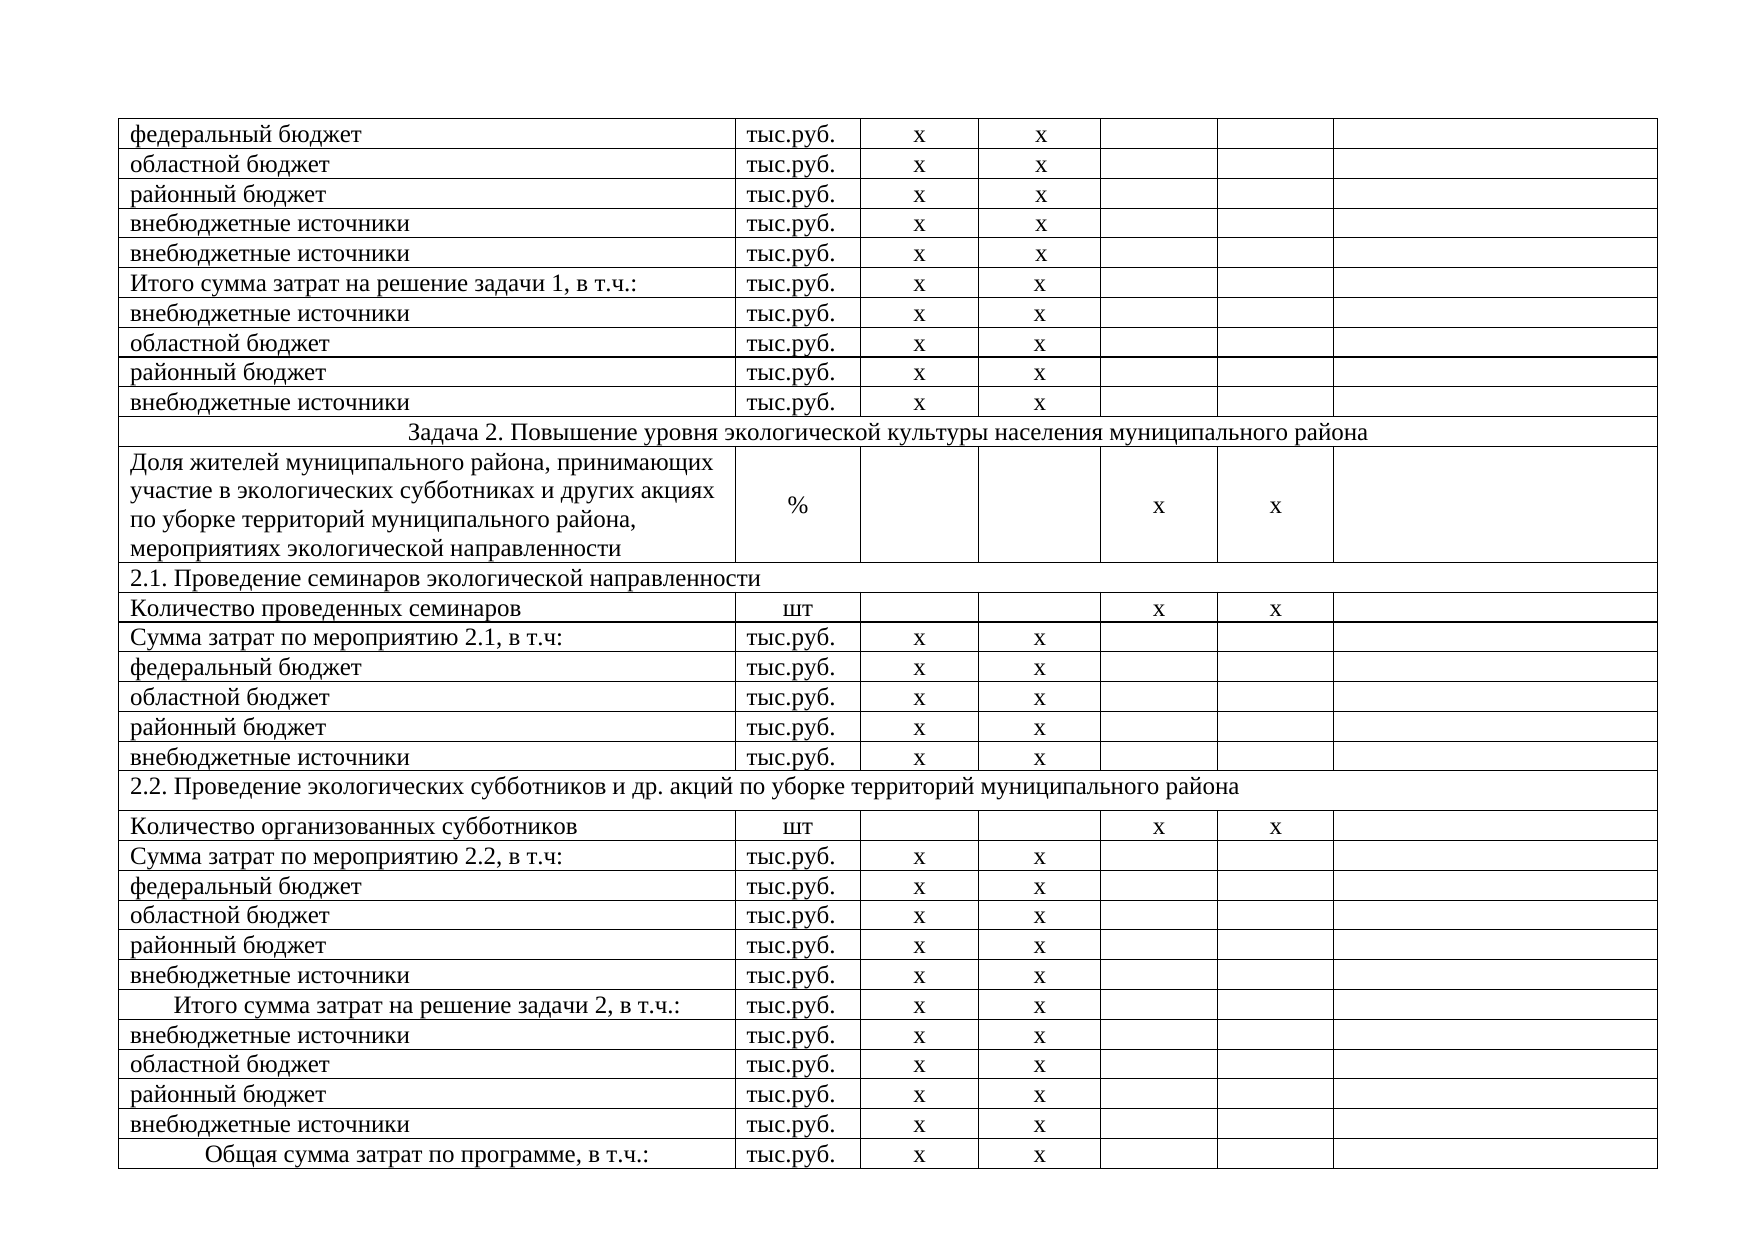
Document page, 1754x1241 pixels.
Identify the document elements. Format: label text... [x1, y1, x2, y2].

table_cell [1101, 682, 1217, 711]
table_cell [1101, 358, 1217, 386]
table_cell [1101, 712, 1217, 741]
table_cell х [1101, 811, 1217, 840]
table_cell внебюджетные источники [119, 1109, 735, 1138]
table_cell х [979, 871, 1100, 899]
table_cell [1101, 841, 1217, 870]
table_cell [1218, 179, 1333, 207]
table_cell [1218, 871, 1333, 899]
table_cell х [979, 209, 1100, 237]
table_cell х [861, 930, 978, 959]
table_cell х [979, 149, 1100, 178]
table_cell [1218, 682, 1333, 711]
table_cell районный бюджет [119, 358, 735, 386]
table_cell шт [736, 593, 860, 621]
table_cell [1334, 682, 1657, 711]
table_cell [1334, 841, 1657, 870]
table_cell федеральный бюджет [119, 119, 735, 148]
table_cell [1101, 298, 1217, 327]
table_cell [1101, 1079, 1217, 1108]
table_cell Итого сумма затрат на решение задачи 2, в т.ч.: [119, 990, 735, 1019]
table_cell тыс.руб. [736, 238, 860, 267]
table_cell х [861, 990, 978, 1019]
table_cell х [979, 238, 1100, 267]
table_cell [1218, 119, 1333, 148]
table_cell х [861, 712, 978, 741]
table_cell х [1218, 447, 1333, 562]
table_cell тыс.руб. [736, 358, 860, 386]
table_cell х [861, 623, 978, 651]
table_cell [1218, 990, 1333, 1019]
table_cell х [861, 328, 978, 356]
table_cell внебюджетные источники [119, 238, 735, 267]
table_cell тыс.руб. [736, 149, 860, 178]
table_cell х [979, 712, 1100, 741]
table_cell тыс.руб. [736, 179, 860, 207]
table_cell [979, 811, 1100, 840]
table_cell х [1101, 593, 1217, 621]
table_cell тыс.руб. [736, 1079, 860, 1108]
table_cell районный бюджет [119, 1079, 735, 1108]
table_cell [1218, 209, 1333, 237]
table_cell х [861, 1139, 978, 1168]
table_cell тыс.руб. [736, 328, 860, 356]
table_cell х [861, 652, 978, 681]
table_cell х [979, 742, 1100, 770]
table_cell [1218, 387, 1333, 416]
table_cell [1334, 742, 1657, 770]
table_cell [1334, 1109, 1657, 1138]
table_cell тыс.руб. [736, 298, 860, 327]
table_cell х [979, 990, 1100, 1019]
table_cell районный бюджет [119, 930, 735, 959]
table_cell х [861, 960, 978, 989]
table_cell х [979, 1079, 1100, 1108]
table_cell [1101, 149, 1217, 178]
table_cell [1334, 1050, 1657, 1078]
table_cell х [979, 268, 1100, 297]
table_cell Сумма затрат по мероприятию 2.1, в т.ч: [119, 623, 735, 651]
table_cell тыс.руб. [736, 990, 860, 1019]
table_cell [1101, 119, 1217, 148]
table_cell [1218, 328, 1333, 356]
table_cell тыс.руб. [736, 712, 860, 741]
table_cell [1101, 930, 1217, 959]
table_cell тыс.руб. [736, 119, 860, 148]
table_cell Задача 2. Повышение уровня экологической культуры населения муниципального района [119, 417, 1657, 446]
table_cell Общая сумма затрат по программе, в т.ч.: [119, 1139, 735, 1168]
table_cell Количество проведенных семинаров [119, 593, 735, 621]
table_cell [1101, 209, 1217, 237]
table_cell тыс.руб. [736, 930, 860, 959]
table_cell тыс.руб. [736, 1109, 860, 1138]
table_cell [1101, 1109, 1217, 1138]
table_cell [1334, 990, 1657, 1019]
table_cell [979, 447, 1100, 562]
table_cell х [979, 179, 1100, 207]
table_cell х [979, 841, 1100, 870]
table_cell тыс.руб. [736, 960, 860, 989]
table_cell [1334, 119, 1657, 148]
table_cell [1334, 930, 1657, 959]
table_cell [861, 593, 978, 621]
table_cell [1218, 960, 1333, 989]
table_cell [1334, 1020, 1657, 1048]
table_cell [1334, 328, 1657, 356]
table_cell областной бюджет [119, 328, 735, 356]
table_cell [1334, 652, 1657, 681]
table_cell [1101, 328, 1217, 356]
table_cell тыс.руб. [736, 742, 860, 770]
table_cell [1218, 1109, 1333, 1138]
table_cell х [861, 358, 978, 386]
table_cell х [1218, 593, 1333, 621]
table_cell шт [736, 811, 860, 840]
table_cell тыс.руб. [736, 841, 860, 870]
table_cell х [979, 930, 1100, 959]
table_cell х [861, 682, 978, 711]
table_cell 2.1. Проведение семинаров экологической направленности [119, 563, 1657, 592]
table_cell [1334, 1139, 1657, 1168]
table_cell внебюджетные источники [119, 742, 735, 770]
table_cell областной бюджет [119, 901, 735, 929]
table_cell х [979, 119, 1100, 148]
table_cell федеральный бюджет [119, 652, 735, 681]
table_cell областной бюджет [119, 682, 735, 711]
table_cell Сумма затрат по мероприятию 2.2, в т.ч: [119, 841, 735, 870]
table_cell [1334, 712, 1657, 741]
table_cell тыс.руб. [736, 901, 860, 929]
table_cell тыс.руб. [736, 871, 860, 899]
table_cell [1218, 149, 1333, 178]
table_cell [861, 447, 978, 562]
table_cell районный бюджет [119, 712, 735, 741]
table_cell [1334, 960, 1657, 989]
table_cell внебюджетные источники [119, 209, 735, 237]
table_cell х [861, 901, 978, 929]
table_cell [1334, 298, 1657, 327]
table_cell 2.2. Проведение экологических субботников и др. акций по уборке территорий муниципального района [119, 771, 1657, 810]
table_cell [861, 811, 978, 840]
table_cell [1101, 179, 1217, 207]
table_cell [1101, 268, 1217, 297]
table_cell федеральный бюджет [119, 871, 735, 899]
table_cell [1218, 712, 1333, 741]
table_cell [1218, 1139, 1333, 1168]
table_cell [1101, 387, 1217, 416]
table_cell х [861, 268, 978, 297]
table_cell х [979, 328, 1100, 356]
table_cell [1218, 358, 1333, 386]
table_cell Доля жителей муниципального района, принимающих участие в экологических субботниках и других акциях по уборке территорий муниципального района, мероприятиях экологической направленности [119, 447, 735, 562]
table_cell тыс.руб. [736, 1020, 860, 1048]
table_cell х [979, 1109, 1100, 1138]
table_cell [1101, 901, 1217, 929]
table_cell х [861, 742, 978, 770]
table_cell [1334, 209, 1657, 237]
table_cell областной бюджет [119, 149, 735, 178]
table_cell [1334, 358, 1657, 386]
table_cell [1218, 742, 1333, 770]
table_cell внебюджетные источники [119, 298, 735, 327]
table_cell районный бюджет [119, 179, 735, 207]
table_cell х [1218, 811, 1333, 840]
table_cell х [979, 652, 1100, 681]
table_cell [1101, 652, 1217, 681]
table_cell х [861, 179, 978, 207]
table_cell тыс.руб. [736, 387, 860, 416]
table_cell [1218, 930, 1333, 959]
table_cell х [979, 682, 1100, 711]
table_cell х [1101, 447, 1217, 562]
table_cell х [861, 1079, 978, 1108]
table_cell [1218, 841, 1333, 870]
table_cell [1101, 1050, 1217, 1078]
table_cell [1218, 623, 1333, 651]
table_cell [1334, 593, 1657, 621]
table_cell [1218, 1050, 1333, 1078]
table_cell [1334, 268, 1657, 297]
table_cell тыс.руб. [736, 682, 860, 711]
table_cell внебюджетные источники [119, 960, 735, 989]
table_cell х [979, 623, 1100, 651]
table_cell [1101, 1020, 1217, 1048]
table_cell Итого сумма затрат на решение задачи 1, в т.ч.: [119, 268, 735, 297]
table_cell [1218, 298, 1333, 327]
table_cell х [861, 149, 978, 178]
table_cell тыс.руб. [736, 268, 860, 297]
table_cell [1101, 742, 1217, 770]
table_cell тыс.руб. [736, 1139, 860, 1168]
table_cell [1334, 238, 1657, 267]
table_cell тыс.руб. [736, 623, 860, 651]
table_cell [1334, 901, 1657, 929]
table_cell х [861, 1020, 978, 1048]
table_cell областной бюджет [119, 1050, 735, 1078]
table_cell [1218, 268, 1333, 297]
table_cell х [861, 841, 978, 870]
table_cell [979, 593, 1100, 621]
table_cell х [861, 119, 978, 148]
table_cell х [861, 238, 978, 267]
table_cell [1101, 623, 1217, 651]
table_cell [1334, 871, 1657, 899]
table_cell [1334, 1079, 1657, 1108]
table_cell [1334, 149, 1657, 178]
table_cell [1334, 447, 1657, 562]
table_cell Количество организованных субботников [119, 811, 735, 840]
table_cell [1101, 960, 1217, 989]
table_cell х [861, 871, 978, 899]
table_cell х [861, 387, 978, 416]
table_cell х [861, 209, 978, 237]
table_cell тыс.руб. [736, 1050, 860, 1078]
table_cell х [861, 298, 978, 327]
table_cell х [979, 1050, 1100, 1078]
table_cell х [979, 358, 1100, 386]
table_cell х [979, 387, 1100, 416]
table_cell х [979, 1020, 1100, 1048]
table_cell х [979, 1139, 1100, 1168]
table_cell внебюджетные источники [119, 387, 735, 416]
table_cell тыс.руб. [736, 652, 860, 681]
table_cell [1218, 1079, 1333, 1108]
table_cell [1334, 179, 1657, 207]
table_cell [1101, 238, 1217, 267]
table_cell [1334, 387, 1657, 416]
table_cell х [979, 901, 1100, 929]
table_cell тыс.руб. [736, 209, 860, 237]
table_cell [1334, 811, 1657, 840]
table_cell [1101, 1139, 1217, 1168]
table_cell х [861, 1109, 978, 1138]
table_cell [1218, 901, 1333, 929]
table_cell % [736, 447, 860, 562]
table_cell [1218, 238, 1333, 267]
table_cell [1334, 623, 1657, 651]
table_cell [1101, 990, 1217, 1019]
table_cell [1101, 871, 1217, 899]
table_cell внебюджетные источники [119, 1020, 735, 1048]
table_cell [1218, 652, 1333, 681]
table_cell х [979, 960, 1100, 989]
table_cell х [861, 1050, 978, 1078]
table_cell х [979, 298, 1100, 327]
table_cell [1218, 1020, 1333, 1048]
